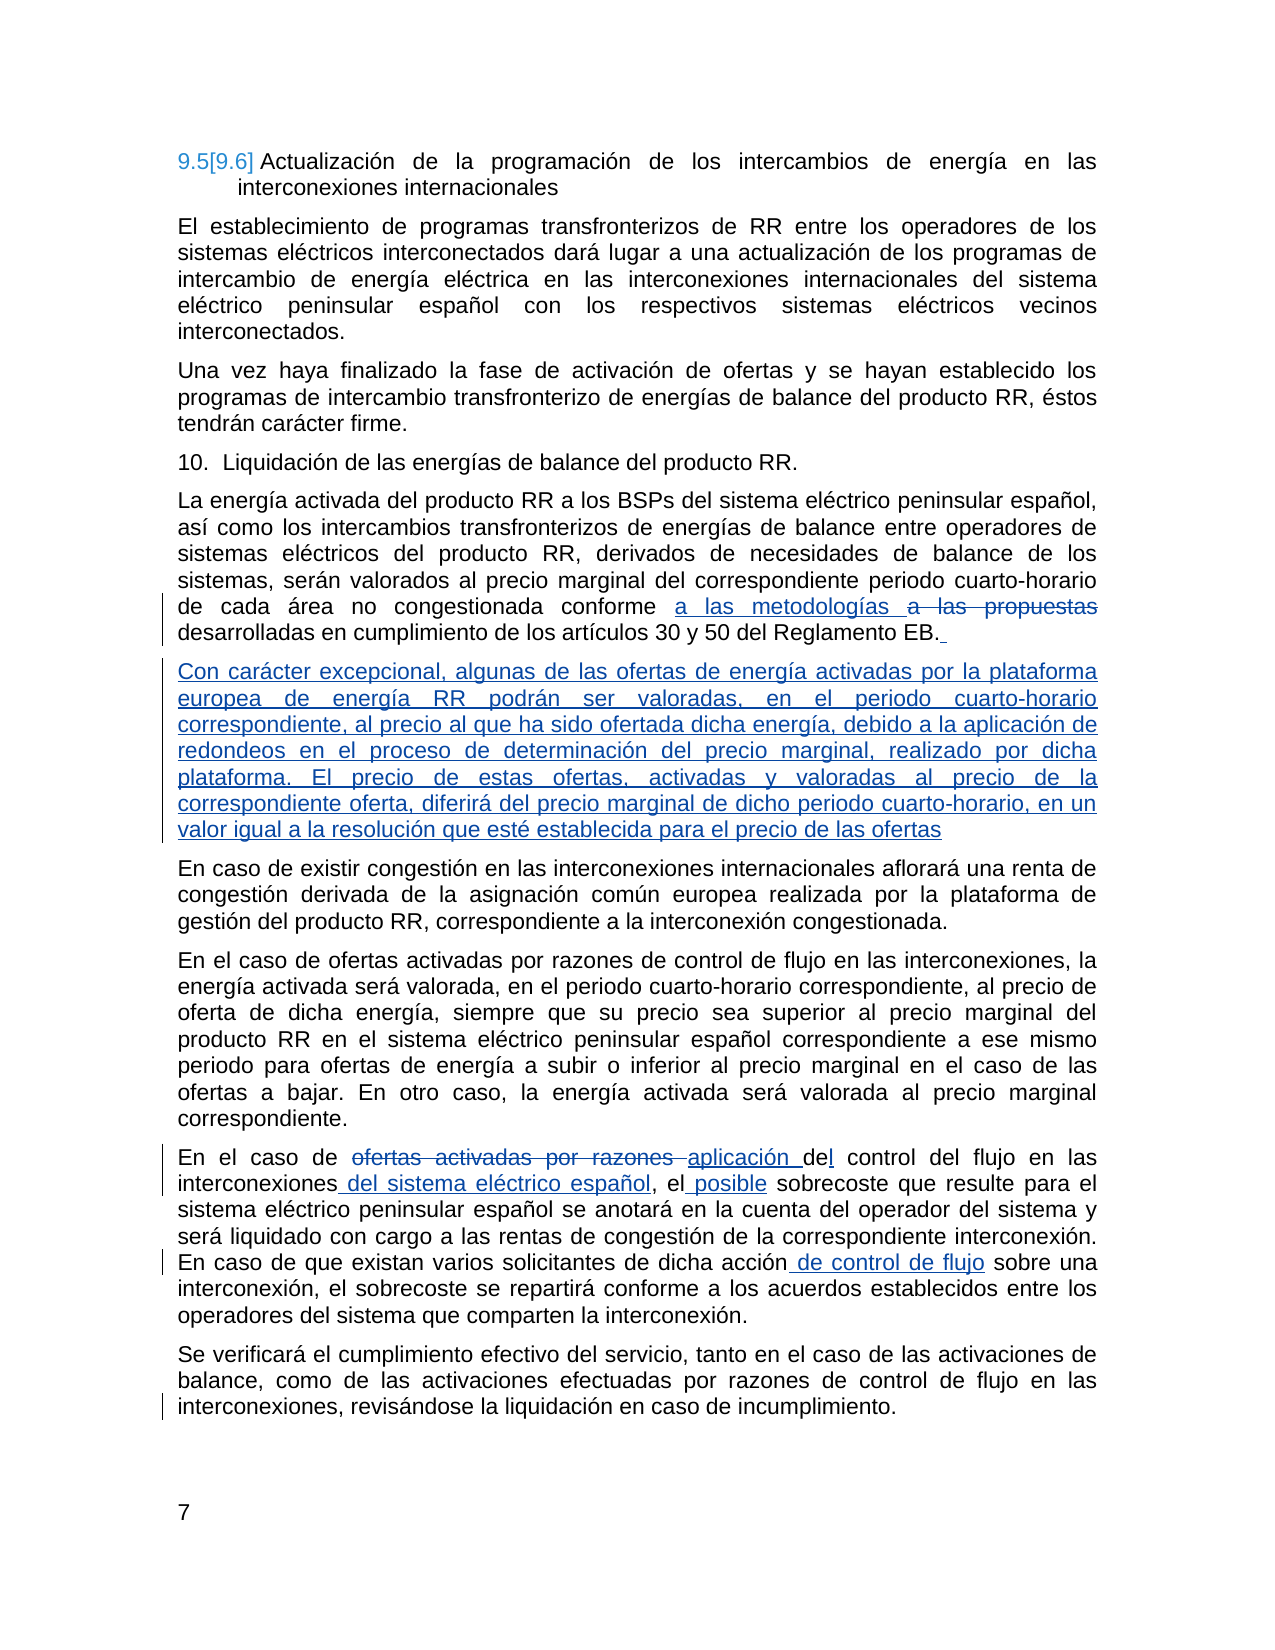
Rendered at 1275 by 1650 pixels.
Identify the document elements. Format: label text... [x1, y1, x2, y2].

subtitle Liquidación de las energías de balance del producto RR. [177, 449, 1098, 475]
list Actualización de la programación de los intercambios de energía en las interconexiones internacionales [177, 148, 1098, 200]
text La energía activada del producto RR a los BSPs del sistema eléctrico peninsular español, así como los intercambios transfronterizos de energías de balance entre operadores de sistemas eléctricos del producto RR, derivados de necesidades de balance de los sistemas, serán valorados al precio marginal del correspondiente periodo cuarto-horario de cada área no congestionada conforme desarrolladas en cumplimiento de los artículos 30 y 50 del Reglamento EB. [177, 487, 1098, 646]
text El establecimiento de programas transfronterizos de RR entre los operadores de los sistemas eléctricos interconectados dará lugar a una actualización de los programas de intercambio de energía eléctrica en las interconexiones internacionales del sistema eléctrico peninsular español con los respectivos sistemas eléctricos vecinos interconectados. [177, 213, 1098, 344]
text En el caso de de control del flujo en las interconexiones, el sobrecoste que resulte para el sistema eléctrico peninsular español se anotará en la cuenta del operador del sistema y será liquidado con cargo a las rentas de congestión de la correspondiente interconexión. En caso de que existan varios solicitantes de dicha acción sobre una interconexión, el sobrecoste se repartirá conforme a los acuerdos establecidos entre los operadores del sistema que comparten la interconexión. [177, 1144, 1098, 1328]
text Se verificará el cumplimiento efectivo del servicio, tanto en el caso de las activaciones de balance, como de las activaciones efectuadas por razones de control de flujo en las interconexiones, revisándose la liquidación en caso de incumplimiento. [177, 1341, 1098, 1420]
text En caso de existir congestión en las interconexiones internacionales aflorará una renta de congestión derivada de la asignación común europea realizada por la plataforma de gestión del producto RR, correspondiente a la interconexión congestionada. [177, 855, 1098, 934]
text En el caso de ofertas activadas por razones de control de flujo en las interconexiones, la energía activada será valorada, en el periodo cuarto-horario correspondiente, al precio de oferta de dicha energía, siempre que su precio sea superior al precio marginal del producto RR en el sistema eléctrico peninsular español correspondiente a ese mismo periodo para ofertas de energía a subir o inferior al precio marginal en el caso de las ofertas a bajar. En otro caso, la energía activada será valorada al precio marginal correspondiente. [177, 947, 1098, 1131]
text Una vez haya finalizado la fase de activación de ofertas y se hayan establecido los programas de intercambio transfronterizo de energías de balance del producto RR, éstos tendrán carácter firme. [177, 357, 1098, 436]
